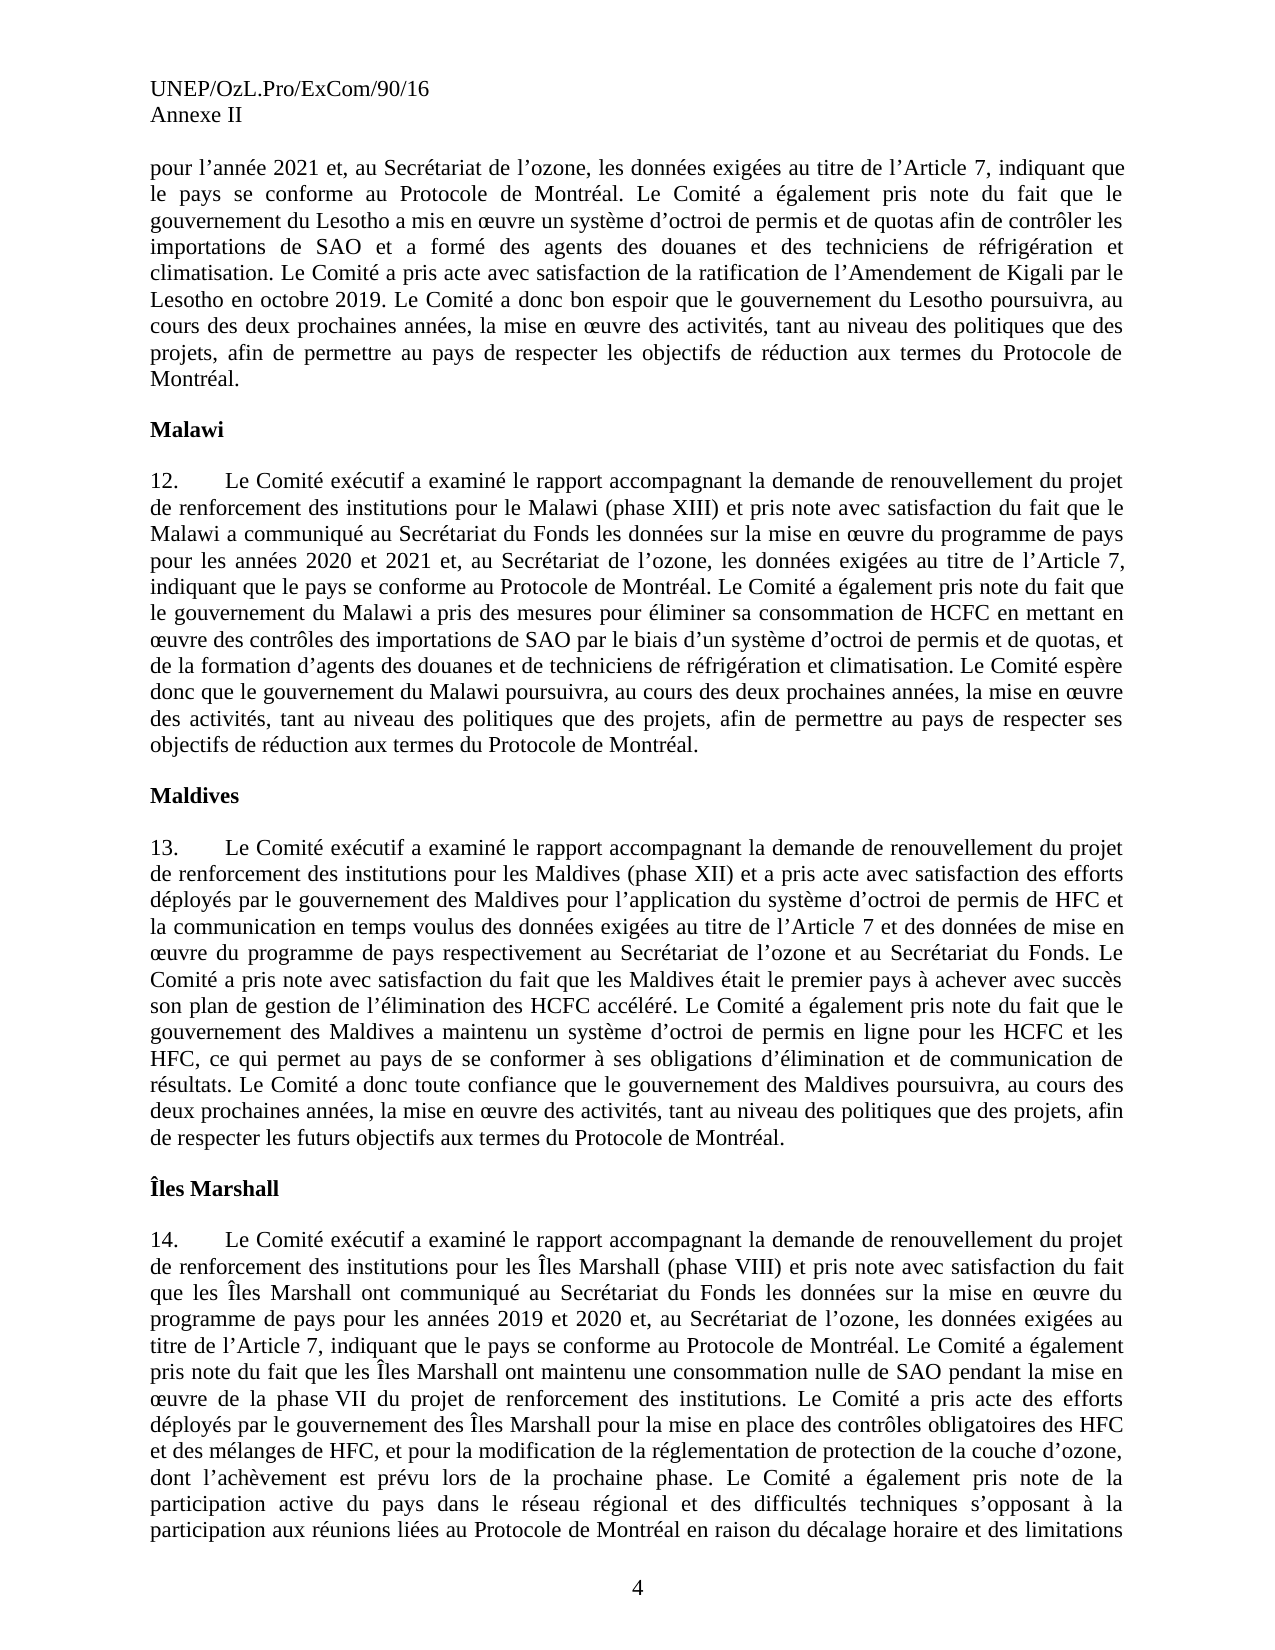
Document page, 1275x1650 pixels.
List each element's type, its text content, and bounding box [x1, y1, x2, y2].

text Maldives [150, 782, 1125, 809]
text Malawi [150, 416, 1125, 443]
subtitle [150, 1226, 1125, 1543]
text Îles Marshall [150, 1175, 1125, 1201]
subtitle Le Comité exécutif a examiné le rapport accompagnant la demande de renouvellement du projet de renforcement des institutions pour le Malawi (phase XIII) et pris note avec satisfaction du fait que le Malawi a communiqué au Secrétariat du Fonds les données sur la mise en œuvre du programme de pays pour les années 2020 et 2021 et, au Secrétariat de l’ozone, les données exigées au titre de l’Article 7, indiquant que le pays se conforme au Protocole de Montréal. Le Comité a également pris note du fait que le gouvernement du Malawi a pris des mesures pour éliminer sa consommation de HCFC en mettant en œuvre des contrôles des importations de SAO par le biais d’un système d’octroi de permis et de quotas, et de la formation d’agents des douanes et de techniciens de réfrigération et climatisation. Le Comité espère donc que le gouvernement du Malawi poursuivra, au cours des deux prochaines années, la mise en œuvre des activités, tant au niveau des politiques que des projets, afin de permettre au pays de respecter ses objectifs de réduction aux termes du Protocole de Montréal. [150, 468, 1125, 757]
subtitle Le Comité exécutif a examiné le rapport accompagnant la demande de renouvellement du projet de renforcement des institutions pour les Maldives (phase XII) et a pris acte avec satisfaction des efforts déployés par le gouvernement des Maldives pour l’application du système d’octroi de permis de HFC et la communication en temps voulus des données exigées au titre de l’Article 7 et des données de mise en œuvre du programme de pays respectivement au Secrétariat de l’ozone et au Secrétariat du Fonds. Le Comité a pris note avec satisfaction du fait que les Maldives était le premier pays à achever avec succès son plan de gestion de l’élimination des HCFC accéléré. Le Comité a également pris note du fait que le gouvernement des Maldives a maintenu un système d’octroi de permis en ligne pour les HCFC et les HFC, ce qui permet au pays de se conformer à ses obligations d’élimination et de communication de résultats. Le Comité a donc toute confiance que le gouvernement des Maldives poursuivra, au cours des deux prochaines années, la mise en œuvre des activités, tant au niveau des politiques que des projets, afin de respecter les futurs objectifs aux termes du Protocole de Montréal. [150, 834, 1125, 1150]
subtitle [150, 154, 1125, 391]
